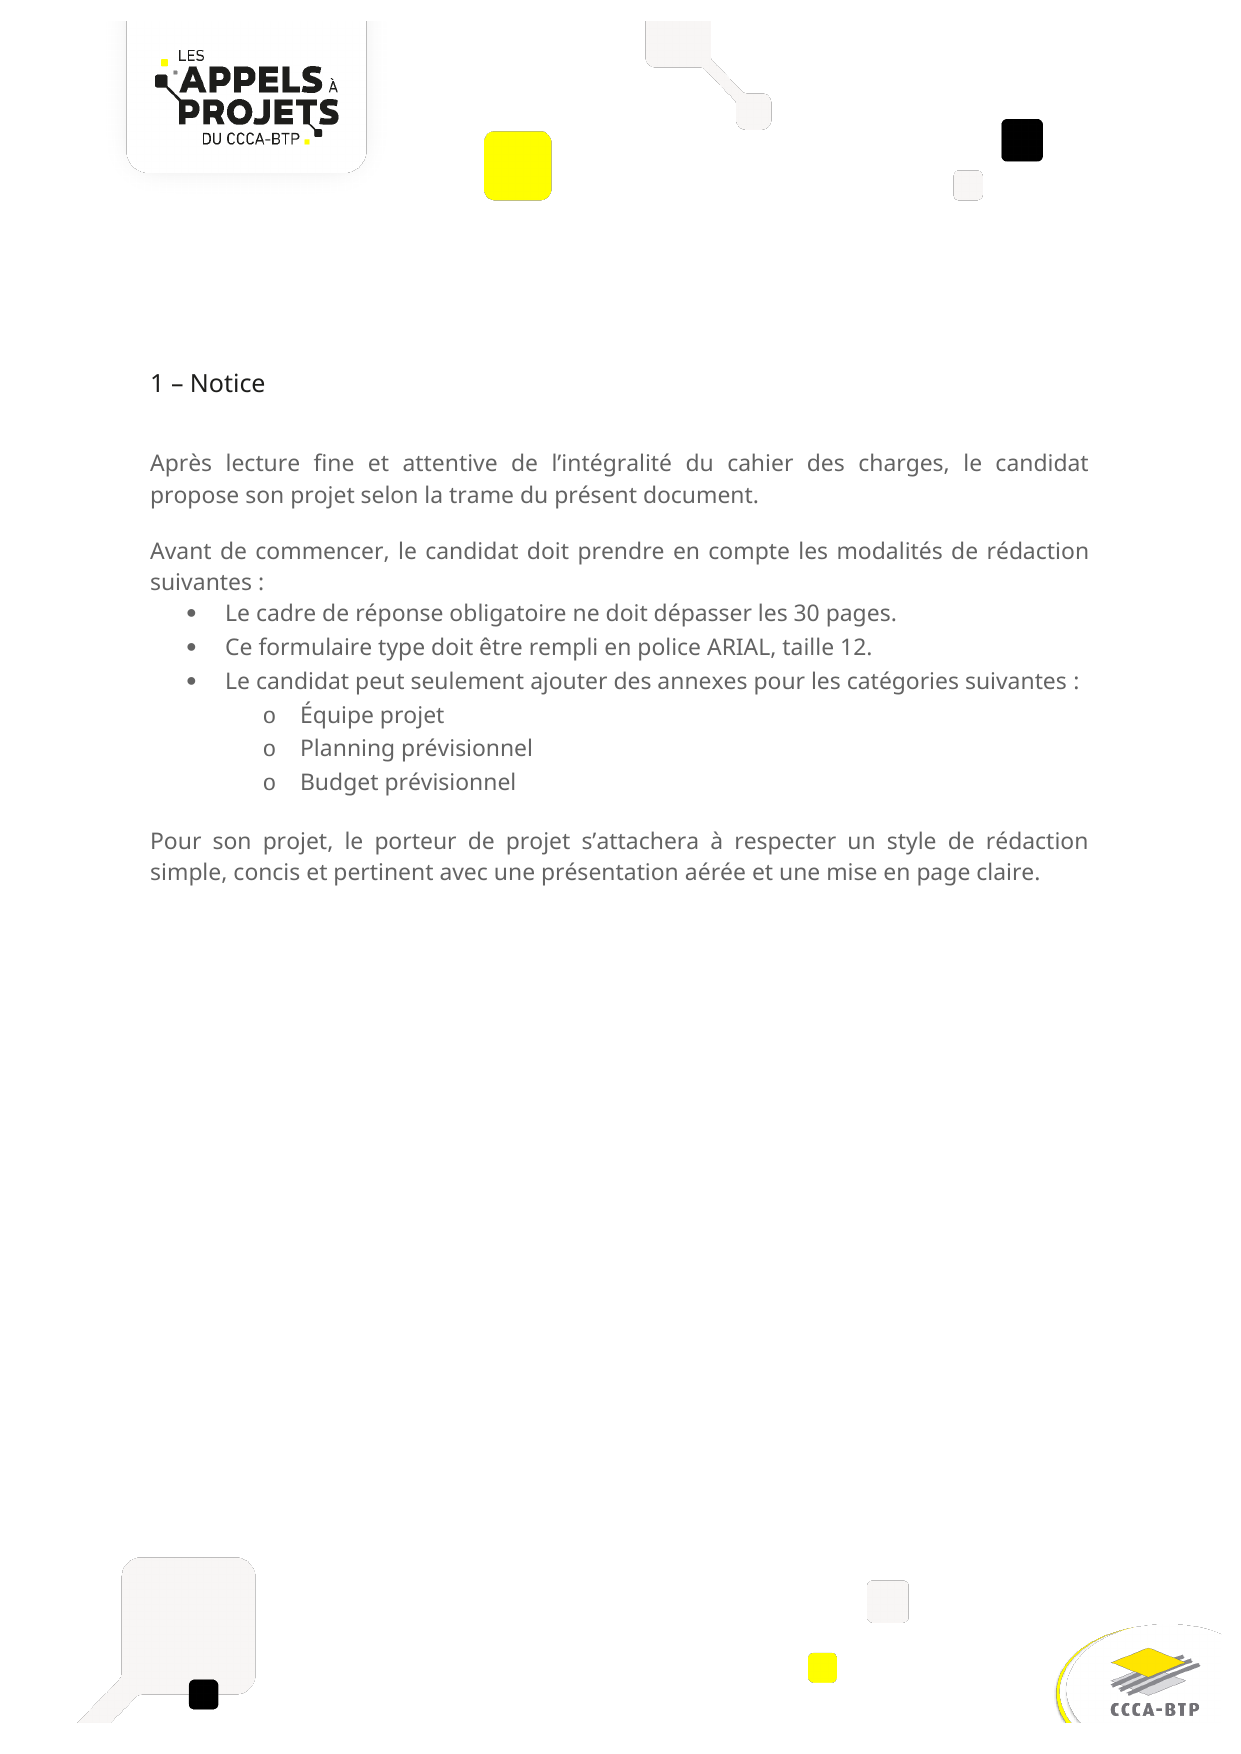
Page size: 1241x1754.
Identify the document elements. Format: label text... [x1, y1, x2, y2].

subtitle 1 – Notice [150, 365, 1090, 399]
text Avant de commencer, le candidat doit prendre en compte les modalités de rédaction suivantes : [150, 535, 1090, 597]
list Le candidat peut seulement ajouter des annexes pour les catégories suivantes : [187, 665, 1090, 696]
list Le cadre de réponse obligatoire ne doit dépasser les 30 pages. [187, 597, 1090, 628]
list Planning prévisionnel [262, 732, 1090, 764]
list Équipe projet [262, 698, 1090, 730]
list Ce formulaire type doit être rempli en police ARIAL, taille 12. [187, 631, 1090, 662]
text Pour son projet, le porteur de projet s’attachera à respecter un style de rédaction simple, concis et pertinent avec une présentation aérée et une mise en page claire. [150, 825, 1090, 888]
picture [18, 21, 1222, 1723]
text Après lecture fine et attentive de l’intégralité du cahier des charges, le candidat propose son projet selon la trame du présent document. [150, 447, 1090, 510]
list Budget prévisionnel [262, 766, 1090, 798]
